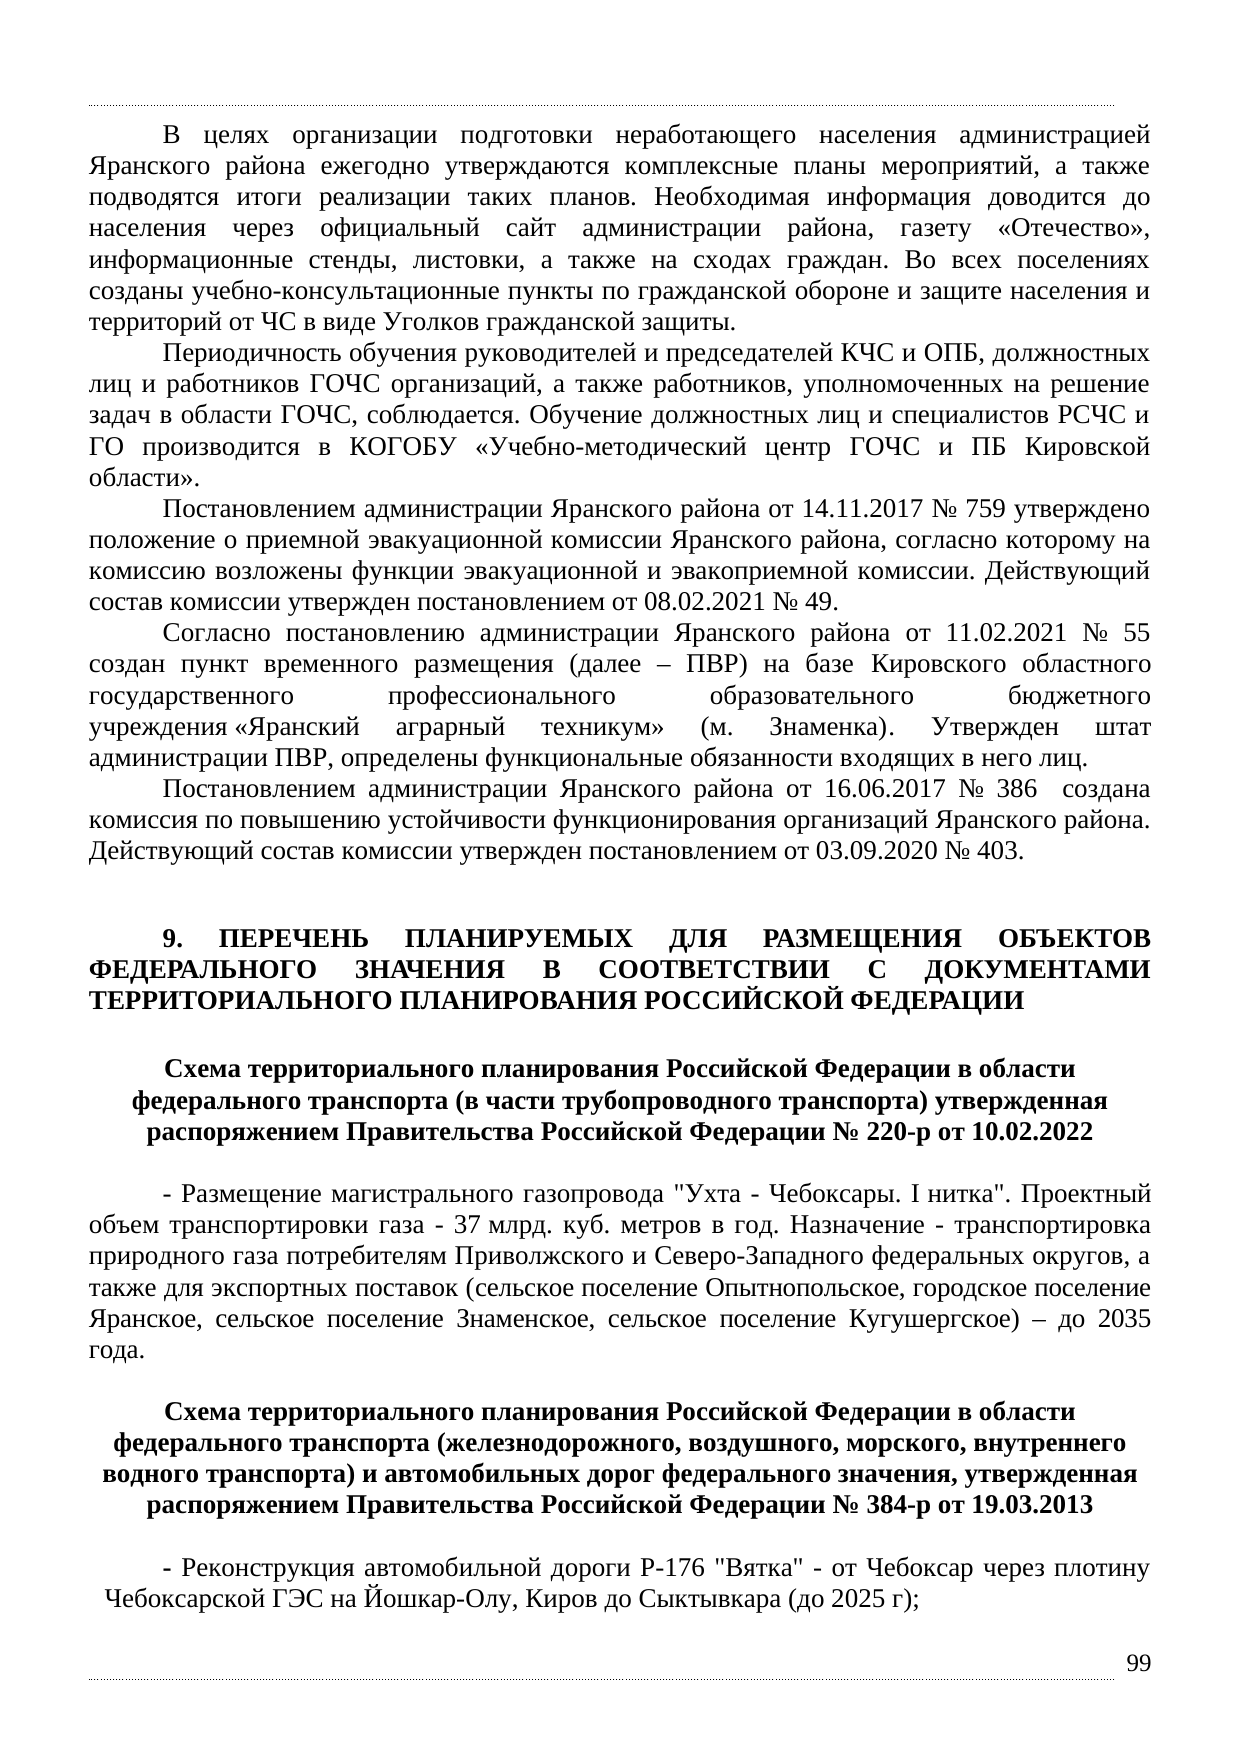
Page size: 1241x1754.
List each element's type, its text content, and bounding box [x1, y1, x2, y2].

text Периодичность обучения руководителей и председателей КЧС и ОПБ, должностных лиц и работников ГОЧС организаций, а также работников, уполномоченных на решение задач в области ГОЧС, соблюдается. Обучение должностных лиц и специалистов РСЧС и ГО производится в КОГОБУ «Учебно-методический центр ГОЧС и ПБ Кировской области». [89, 336, 1152, 492]
text Согласно постановлению администрации Яранского района от 11.02.2021 № 55 создан пункт временного размещения (далее – ПВР) на базе Кировского областного государственного профессионального образовательного бюджетного учреждения «Яранский аграрный техникум» (м. Знаменка). Утвержден штат администрации ПВР, определены функциональные обязанности входящих в него лиц. [89, 616, 1152, 772]
subtitle 9. ПЕРЕЧЕНЬ ПЛАНИРУЕМЫХ ДЛЯ РАЗМЕЩЕНИЯ ОБЪЕКТОВ ФЕДЕРАЛЬНОГО ЗНАЧЕНИЯ В СООТВЕТСТВИИ С ДОКУМЕНТАМИ ТЕРРИТОРИАЛЬНОГО ПЛАНИРОВАНИЯ РОССИЙСКОЙ ФЕДЕРАЦИИ [89, 922, 1152, 1015]
text Схема территориального планирования Российской Федерации в области федерального транспорта (железнодорожного, воздушного, морского, внутреннего водного транспорта) и автомобильных дорог федерального значения, утвержденная распоряжением Правительства Российской Федерации № 384-р от 19.03.2013 [89, 1395, 1152, 1520]
text - Размещение магистрального газопровода "Ухта - Чебоксары. I нитка". Проектный объем транспортировки газа - 37 млрд. куб. метров в год. Назначение - транспортировка природного газа потребителям Приволжского и Северо-Западного федеральных округов, а также для экспортных поставок (сельское поселение Опытнопольское, городское поселение Яранское, сельское поселение Знаменское, сельское поселение Кугушергское) – до 2035 года. [89, 1177, 1152, 1364]
text - Реконструкция автомобильной дороги Р-176 "Вятка" - от Чебоксар через плотину Чебоксарской ГЭС на Йошкар-Олу, Киров до Сыктывкара (до 2025 г); [104, 1551, 1152, 1613]
text Схема территориального планирования Российской Федерации в области федерального транспорта (в части трубопроводного транспорта) утвержденная распоряжением Правительства Российской Федерации № 220-р от 10.02.2022 [89, 1053, 1152, 1146]
text Постановлением администрации Яранского района от 16.06.2017 № 386 создана комиссия по повышению устойчивости функционирования организаций Яранского района. Действующий состав комиссии утвержден постановлением от 03.09.2020 № 403. [89, 772, 1152, 866]
text В целях организации подготовки неработающего населения администрацией Яранского района ежегодно утверждаются комплексные планы мероприятий, а также подводятся итоги реализации таких планов. Необходимая информация доводится до населения через официальный сайт администрации района, газету «Отечество», информационные стенды, листовки, а также на сходах граждан. Во всех поселениях созданы учебно-консультационные пункты по гражданской обороне и защите населения и территорий от ЧС в виде Уголков гражданской защиты. [89, 118, 1152, 336]
text Постановлением администрации Яранского района от 14.11.2017 № 759 утверждено положение о приемной эвакуационной комиссии Яранского района, согласно которому на комиссию возложены функции эвакуационной и эвакоприемной комиссии. Действующий состав комиссии утвержден постановлением от 08.02.2021 № 49. [89, 492, 1152, 616]
